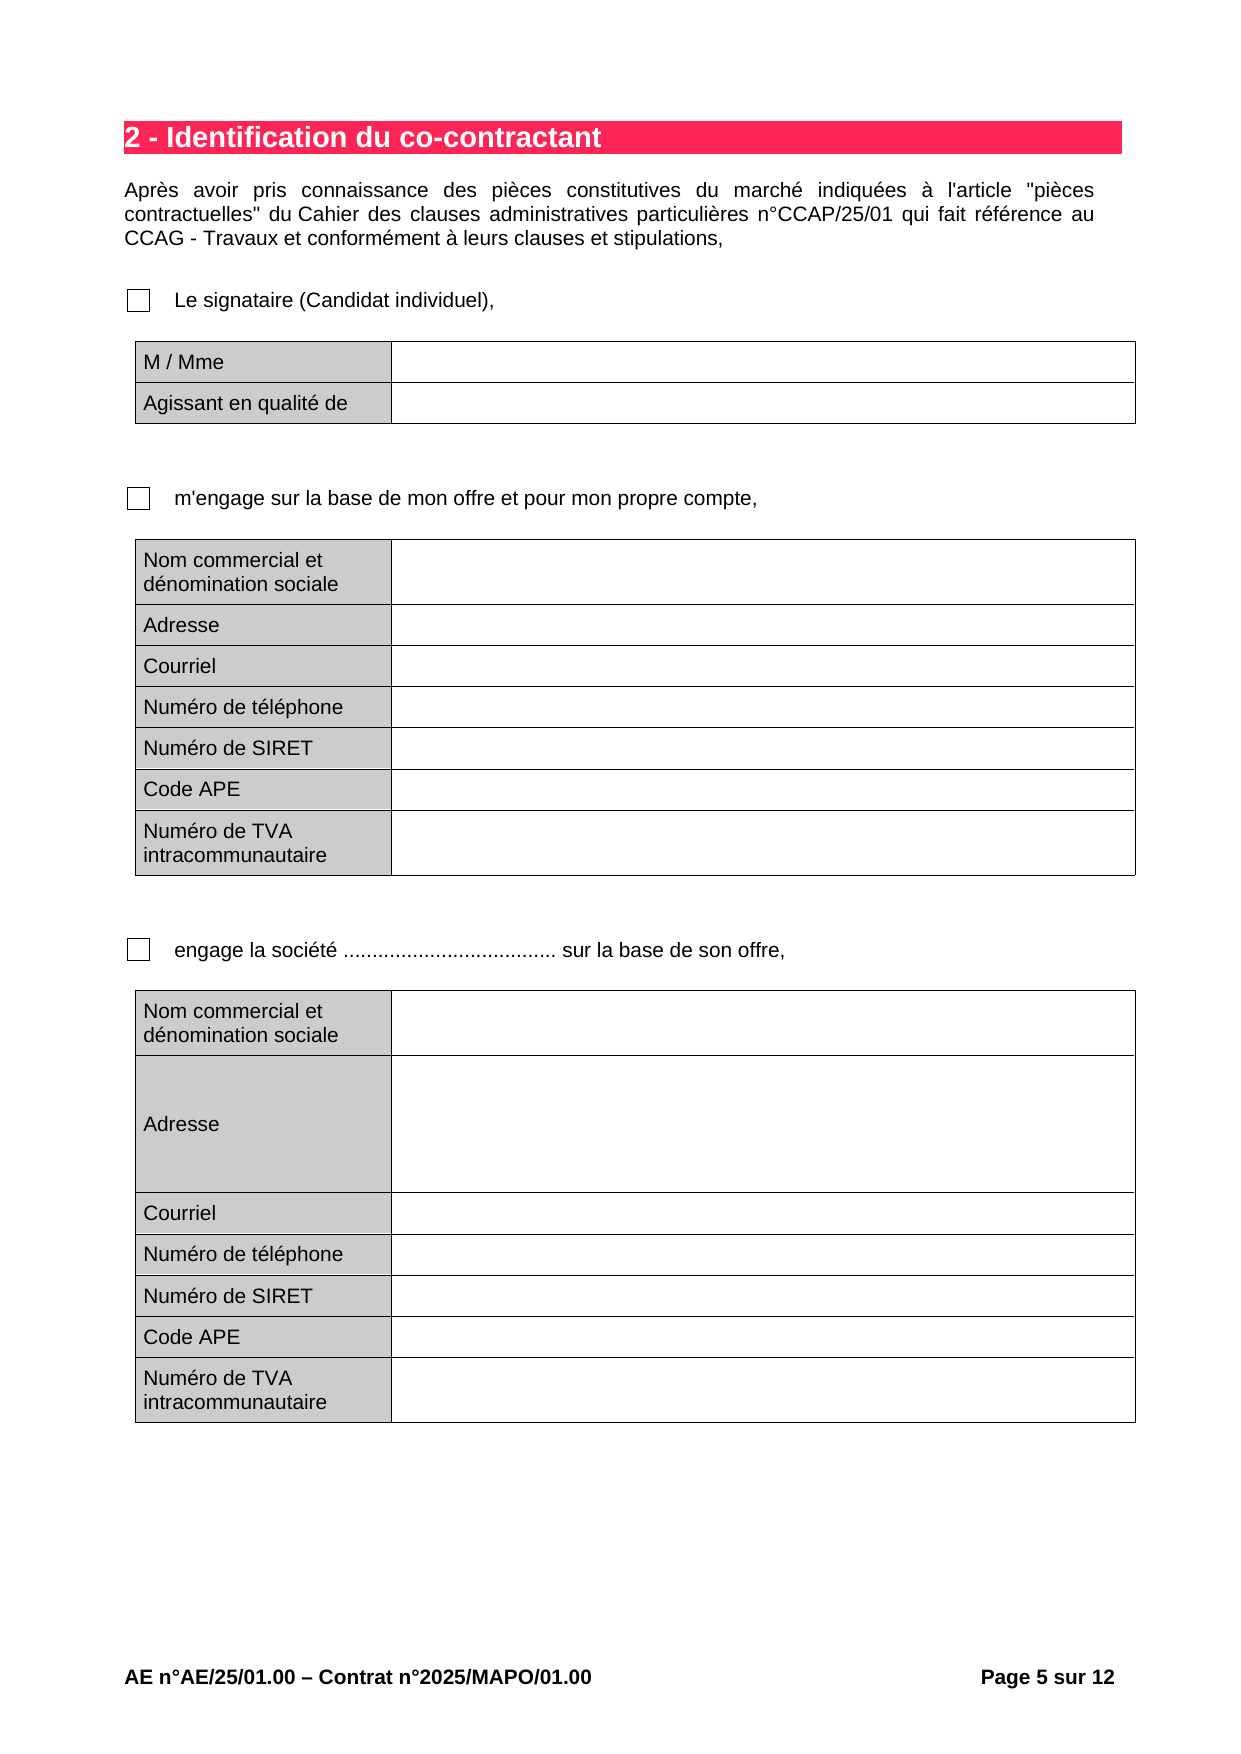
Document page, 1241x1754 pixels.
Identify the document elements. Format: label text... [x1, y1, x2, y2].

table_cell Numéro de TVA intracommunautaire [136, 1358, 391, 1422]
table_cell Adresse [136, 1056, 391, 1192]
table_cell [392, 1275, 1135, 1316]
table_cell [392, 727, 1135, 768]
table_cell [392, 1316, 1135, 1357]
text Après avoir pris connaissance des pièces constitutives du marché indiquées à l'article "pièces contractuelles" du Cahier des clauses administratives particulières n°CCAP/25/01 qui fait référence au CCAG - Travaux et conformément à leurs clauses et stipulations, [124, 178, 1095, 250]
table_cell [392, 1234, 1135, 1274]
table_cell [392, 1357, 1135, 1422]
table_cell Numéro de téléphone [136, 687, 391, 727]
table_cell [392, 604, 1135, 645]
text engage la société ..................................... sur la base de son offre, [126, 937, 1122, 961]
table_cell [392, 645, 1135, 686]
table_header Nom commercial et dénomination sociale [136, 991, 391, 1055]
table_cell [392, 382, 1135, 423]
table_header [392, 342, 1135, 382]
text m'engage sur la base de mon offre et pour mon propre compte, [126, 486, 1122, 510]
table_header [392, 540, 1135, 604]
text Le signataire (Candidat individuel), [126, 288, 1122, 312]
table_header M / Mme [136, 342, 391, 382]
table_cell [392, 769, 1135, 809]
table_cell Code APE [136, 770, 391, 809]
table_cell Courriel [136, 1193, 391, 1233]
table_header Nom commercial et dénomination sociale [136, 540, 391, 604]
table_cell Adresse [136, 605, 391, 645]
table_cell Numéro de SIRET [136, 728, 391, 768]
table_cell [392, 686, 1135, 727]
table_cell [392, 1055, 1135, 1192]
table_cell Agissant en qualité de [136, 383, 391, 423]
table_cell [392, 1192, 1135, 1233]
table_cell [392, 810, 1135, 875]
table_cell Numéro de téléphone [136, 1235, 391, 1274]
table_cell Numéro de TVA intracommunautaire [136, 811, 391, 875]
subtitle 2 - Identification du co-contractant [124, 121, 1122, 154]
table_cell Numéro de SIRET [136, 1276, 391, 1316]
table_cell Code APE [136, 1317, 391, 1357]
table_cell Courriel [136, 646, 391, 686]
table_header [392, 991, 1135, 1055]
